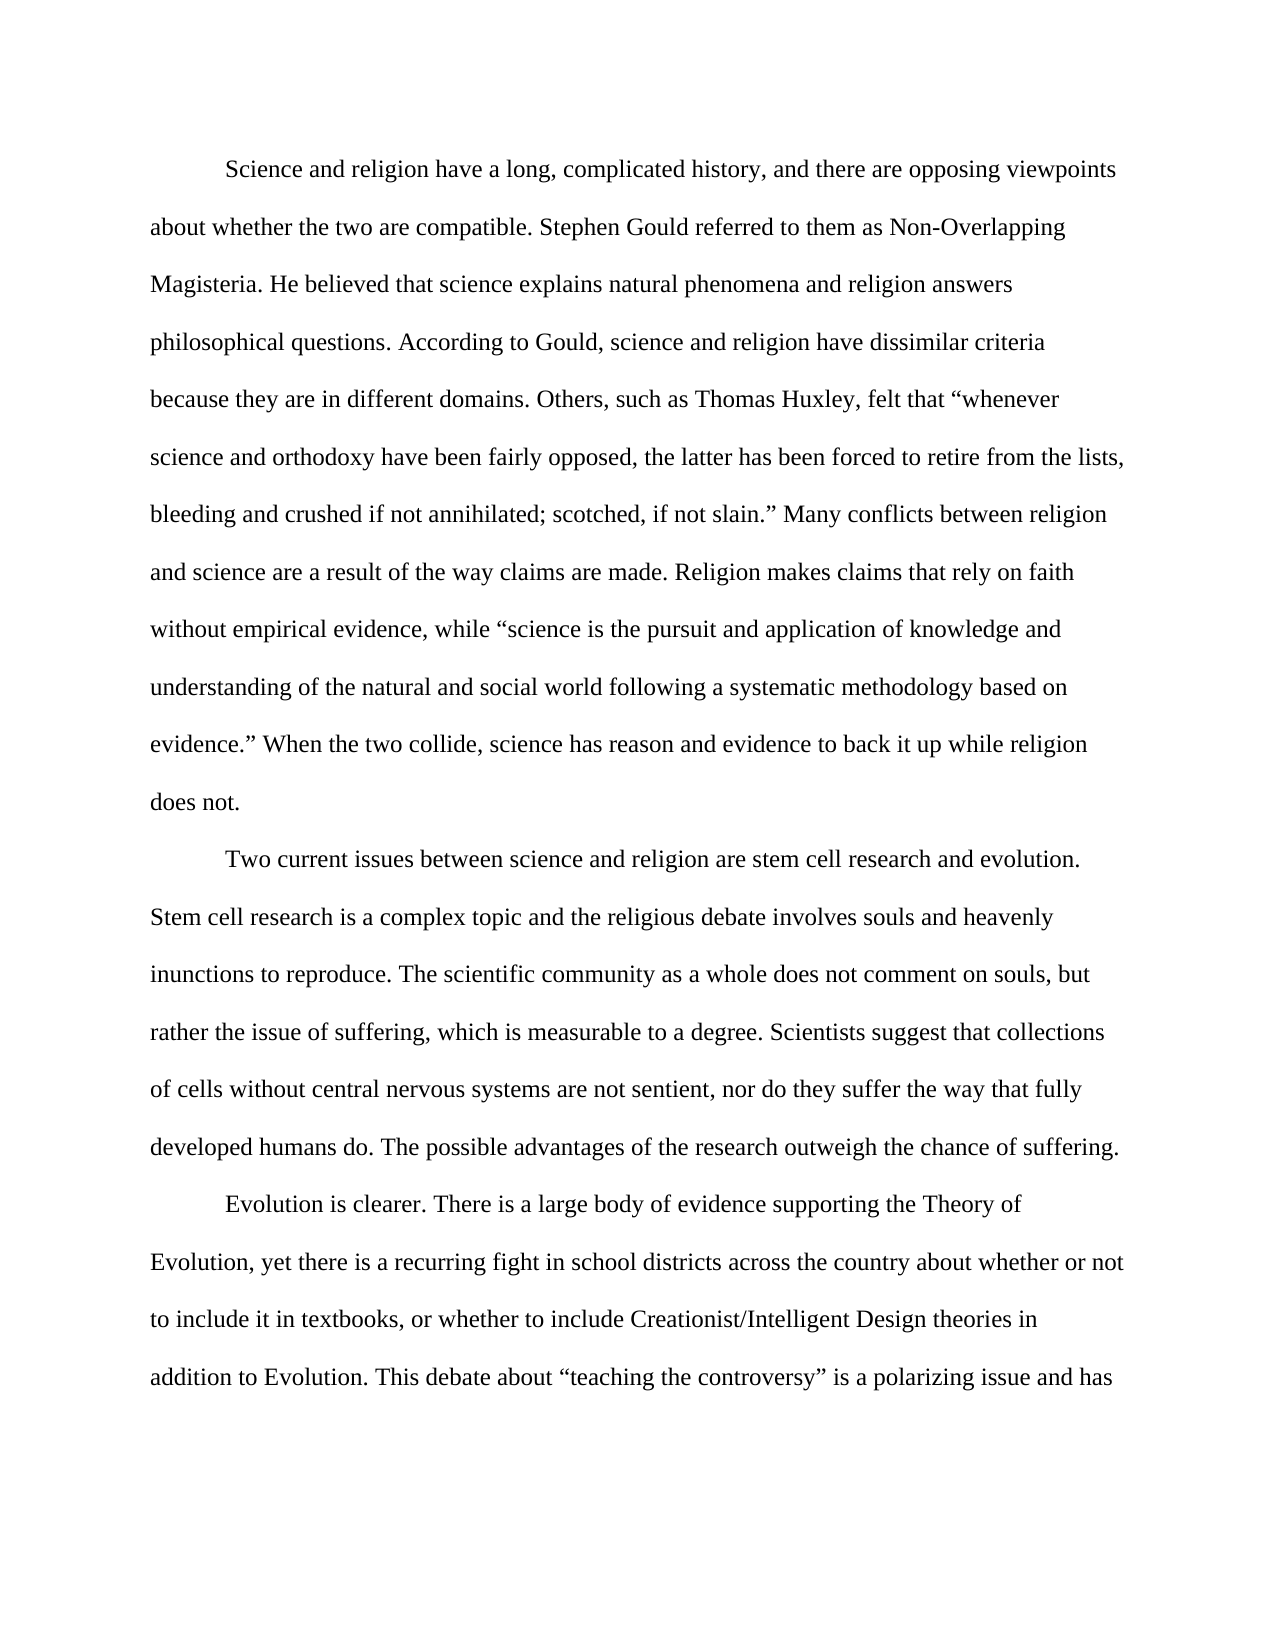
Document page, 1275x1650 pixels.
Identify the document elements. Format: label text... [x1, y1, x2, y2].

text Two current issues between science and religion are stem cell research and evolution. Stem cell research is a complex topic and the religious debate involves souls and heavenly inunctions to reproduce. The scientific community as a whole does not comment on souls, but rather the issue of suffering, which is measurable to a degree. Scientists suggest that collections of cells without central nervous systems are not sentient, nor do they suffer the way that fully developed humans do. The possible advantages of the research outweigh the chance of suffering. [150, 844, 1125, 1160]
subtitle Science and religion have a long, complicated history, and there are opposing viewpoints about whether the two are compatible. Stephen Gould referred to them as Non-Overlapping Magisteria. He believed that science explains natural phenomena and religion answers philosophical questions. According to Gould, science and religion have dissimilar criteria because they are in different domains. Others, such as Thomas Huxley, felt that “whenever science and orthodoxy have been fairly opposed, the latter has been forced to retire from the lists, bleeding and crushed if not annihilated; scotched, if not slain.” Many conflicts between religion and science are a result of the way claims are made. Religion makes claims that rely on faith without empirical evidence, while “science is the pursuit and application of knowledge and understanding of the natural and social world following a systematic methodology based on evidence.” When the two collide, science has reason and evidence to back it up while religion does not. [150, 154, 1125, 815]
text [150, 1189, 1125, 1390]
